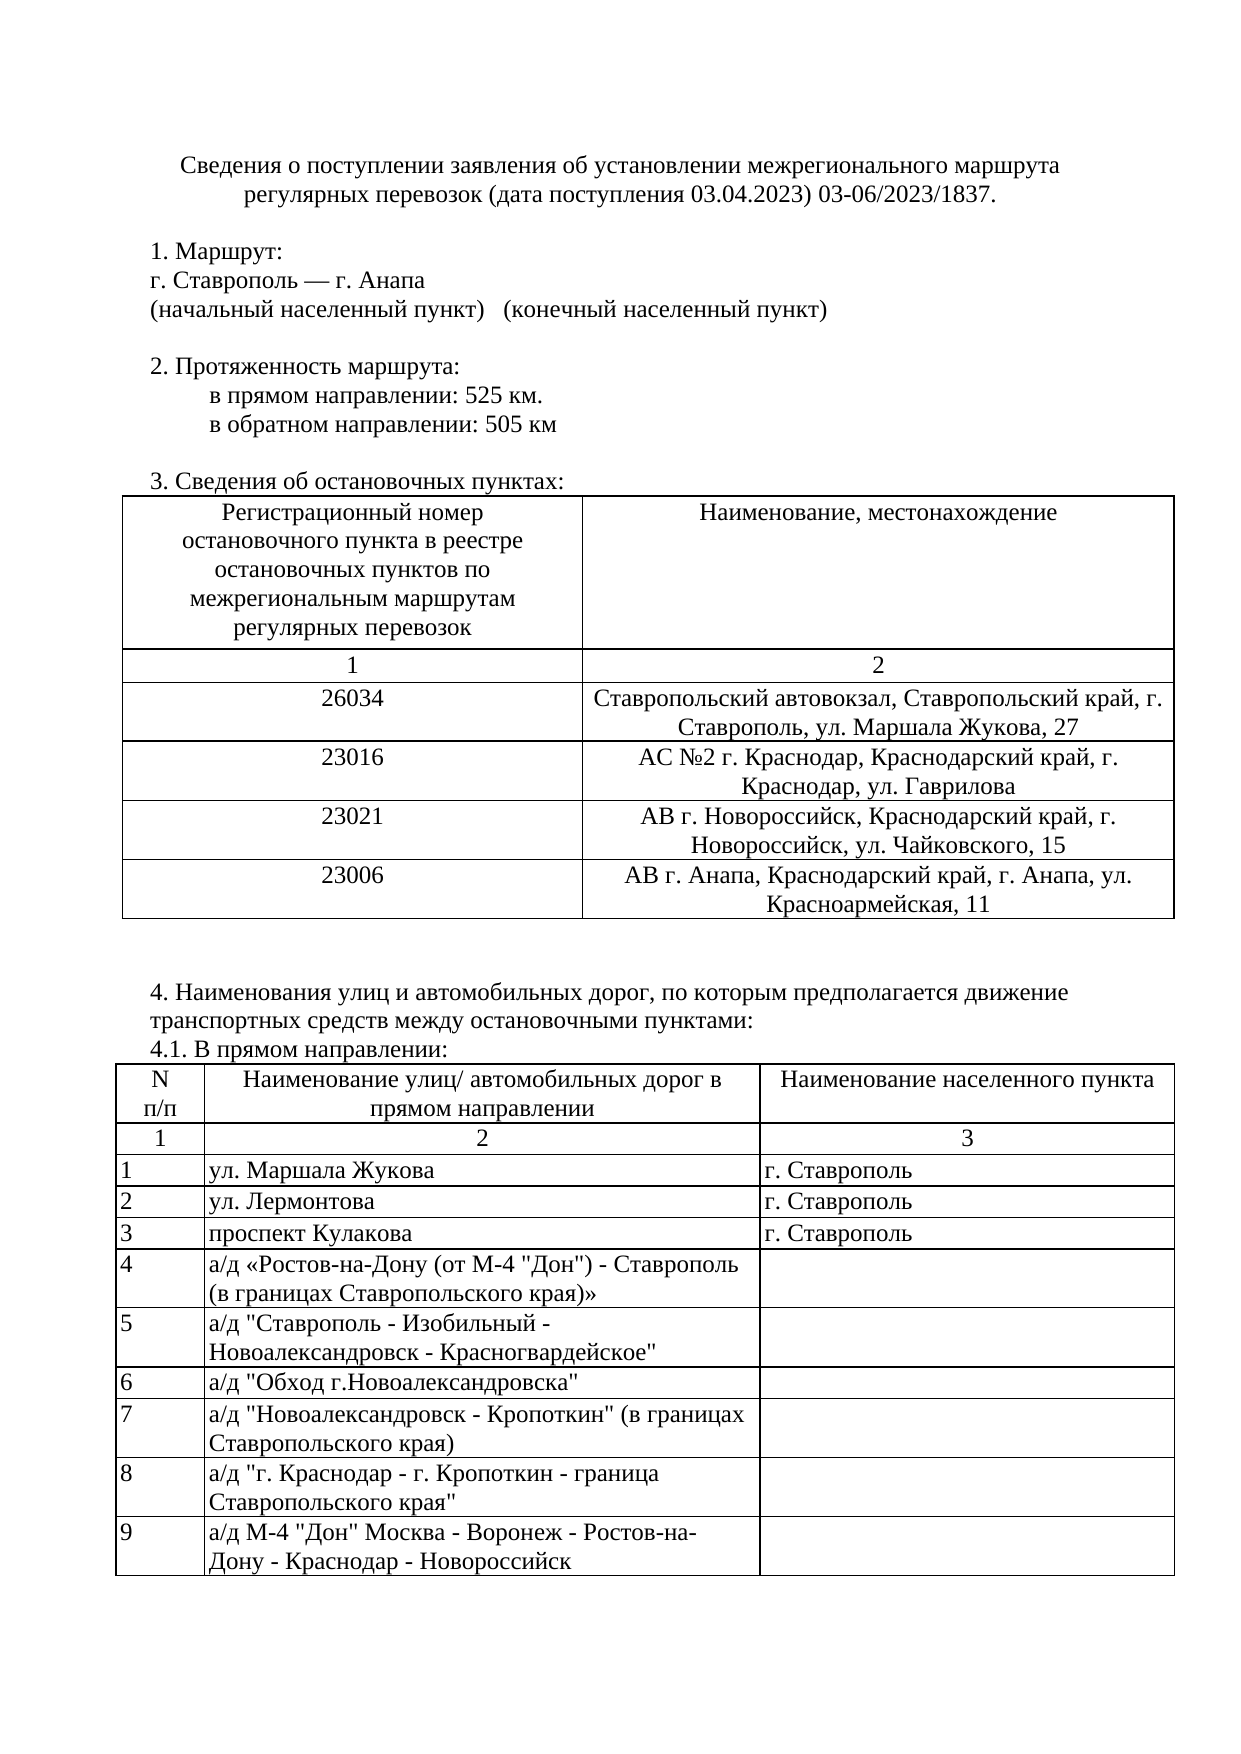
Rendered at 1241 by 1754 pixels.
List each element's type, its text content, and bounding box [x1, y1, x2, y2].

table_cell г. Ставрополь [761, 1155, 1174, 1185]
table_cell ул. Лермонтова [205, 1187, 759, 1216]
table_cell а/д "г. Краснодар - г. Кропоткин - граница Ставропольского края" [205, 1458, 759, 1516]
table_cell [761, 1517, 1174, 1574]
table_cell 6 [117, 1368, 204, 1397]
table_cell АВ г. Анапа, Краснодарский край, г. Анапа, ул. Красноармейская, 11 [583, 860, 1173, 918]
table_cell [761, 1458, 1174, 1516]
table_cell г. Ставрополь [761, 1187, 1174, 1216]
table_cell [761, 1399, 1174, 1456]
table_cell 1 [117, 1155, 204, 1185]
table_cell [761, 1250, 1174, 1307]
text Сведения о поступлении заявления об установлении межрегионального маршрута регулярных перевозок (дата поступления 03.04.2023) 03-06/2023/1837. [150, 150, 1090, 207]
table_cell ул. Маршала Жукова [205, 1155, 759, 1185]
table_cell а/д "Обход г.Новоалександровска" [205, 1368, 759, 1397]
table_cell а/д "Ставрополь - Изобильный - Новоалександровск - Красногвардейское" [205, 1308, 759, 1366]
table_cell 3 [117, 1218, 204, 1248]
table_header Наименование, местонахождение [583, 497, 1173, 648]
table_cell [761, 1308, 1174, 1366]
text 2. Протяженность маршрута: [150, 351, 1090, 380]
text в обратном направлении: 505 км [150, 409, 1090, 437]
table_cell 26034 [123, 683, 582, 740]
table_cell 9 [117, 1517, 204, 1574]
table_header Наименование улиц/ автомобильных дорог в прямом направлении [205, 1065, 759, 1122]
table_cell а/д М-4 "Дон" Москва - Воронеж - Ростов-на- Дону - Краснодар - Новороссийск [205, 1517, 759, 1574]
table_header Наименование населенного пункта [761, 1065, 1174, 1122]
table_cell 5 [117, 1308, 204, 1366]
table_cell 2 [117, 1187, 204, 1216]
table_cell [761, 1368, 1174, 1397]
table_cell 2 [583, 650, 1173, 681]
table_cell 1 [117, 1124, 204, 1153]
text 4.1. В прямом направлении: [150, 1034, 1090, 1063]
table_cell 3 [761, 1124, 1174, 1153]
table_cell 4 [117, 1250, 204, 1307]
table_cell а/д «Ростов-на-Дону (от М-4 "Дон") - Ставрополь (в границах Ставропольского края)» [205, 1250, 759, 1307]
table_cell 7 [117, 1399, 204, 1456]
table_cell 1 [123, 650, 582, 681]
text 1. Маршрут: [150, 236, 1090, 265]
table_cell а/д "Новоалександровск - Кропоткин" (в границах Ставропольского края) [205, 1399, 759, 1456]
text в прямом направлении: 525 км. [150, 380, 1090, 409]
table_cell Ставропольский автовокзал, Ставропольский край, г. Ставрополь, ул. Маршала Жукова, 27 [583, 683, 1173, 740]
table_cell 2 [205, 1124, 759, 1153]
text 3. Сведения об остановочных пунктах: [150, 466, 1090, 495]
table_cell 23006 [123, 860, 582, 918]
table_cell 23016 [123, 742, 582, 799]
table_cell проспект Кулакова [205, 1218, 759, 1248]
text (начальный населенный пункт) (конечный населенный пункт) [150, 294, 1090, 322]
table_cell 23021 [123, 801, 582, 858]
table_header Регистрационный номер остановочного пункта в реестре остановочных пунктов по межрегиональным маршрутам регулярных перевозок [123, 497, 582, 648]
table_cell АВ г. Новороссийск, Краснодарский край, г. Новороссийск, ул. Чайковского, 15 [583, 801, 1173, 858]
table_cell 8 [117, 1458, 204, 1516]
table_cell г. Ставрополь [761, 1218, 1174, 1248]
text 4. Наименования улиц и автомобильных дорог, по которым предполагается движение транспортных средств между остановочными пунктами: [150, 977, 1090, 1034]
table_cell АС №2 г. Краснодар, Краснодарский край, г. Краснодар, ул. Гаврилова [583, 742, 1173, 799]
table_header N п/п [117, 1065, 204, 1122]
text г. Ставрополь — г. Анапа [150, 265, 1090, 294]
